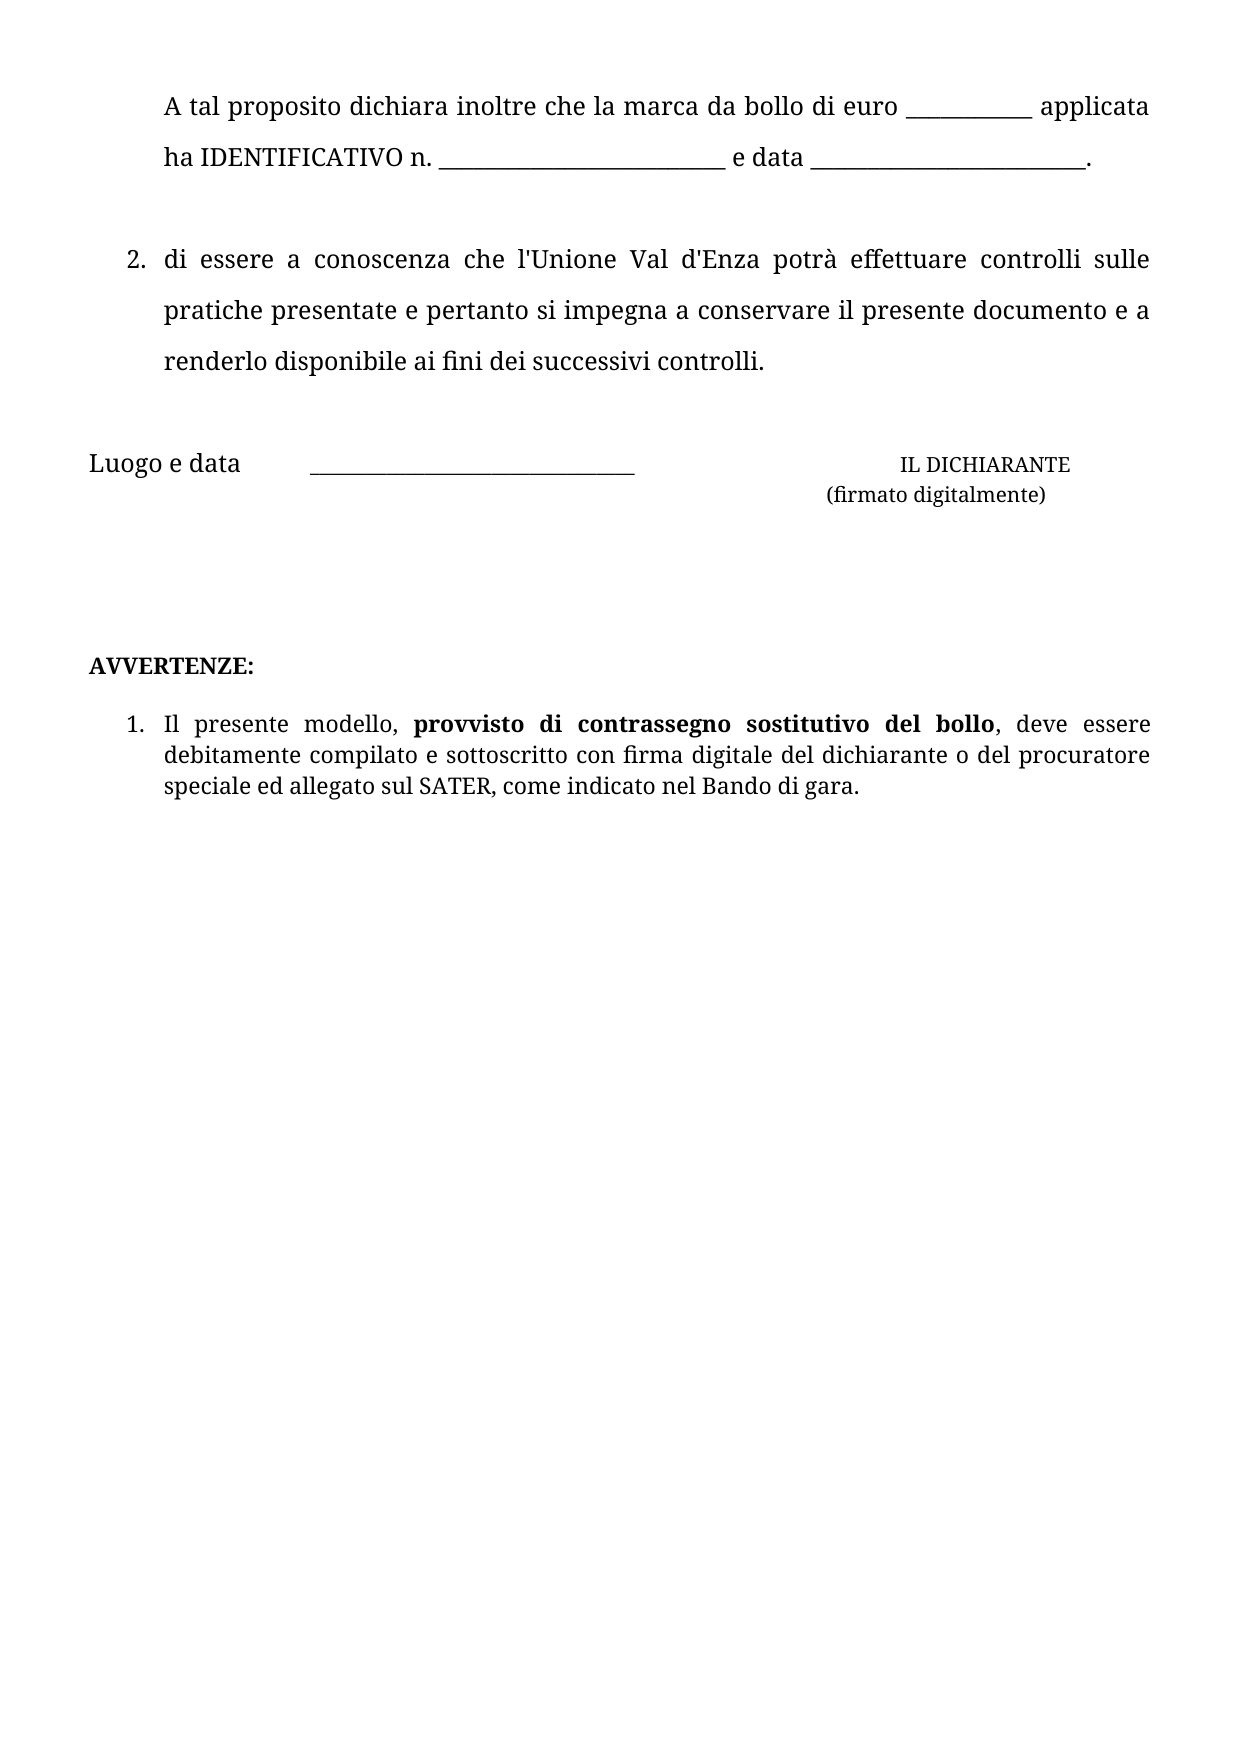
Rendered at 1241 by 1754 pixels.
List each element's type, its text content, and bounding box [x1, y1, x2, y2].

text AVVERTENZE: [89, 650, 1151, 681]
text Luogo e data __________________________________ IL DICHIARANTE [89, 446, 1151, 480]
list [126, 89, 1151, 174]
text (firmato digitalmente) [89, 480, 1151, 508]
list Il presente modello, provvisto di contrassegno sostitutivo del bollo, deve essere debitamente compilato e sottoscritto con firma digitale del dichiarante o del procuratore speciale ed allegato sul SATER, come indicato nel Bando di gara. [126, 708, 1151, 801]
list di essere a conoscenza che l'Unione Val d'Enza potrà effettuare controlli sulle pratiche presentate e pertanto si impegna a conservare il presente documento e a renderlo disponibile ai fini dei successivi controlli. [126, 242, 1151, 378]
